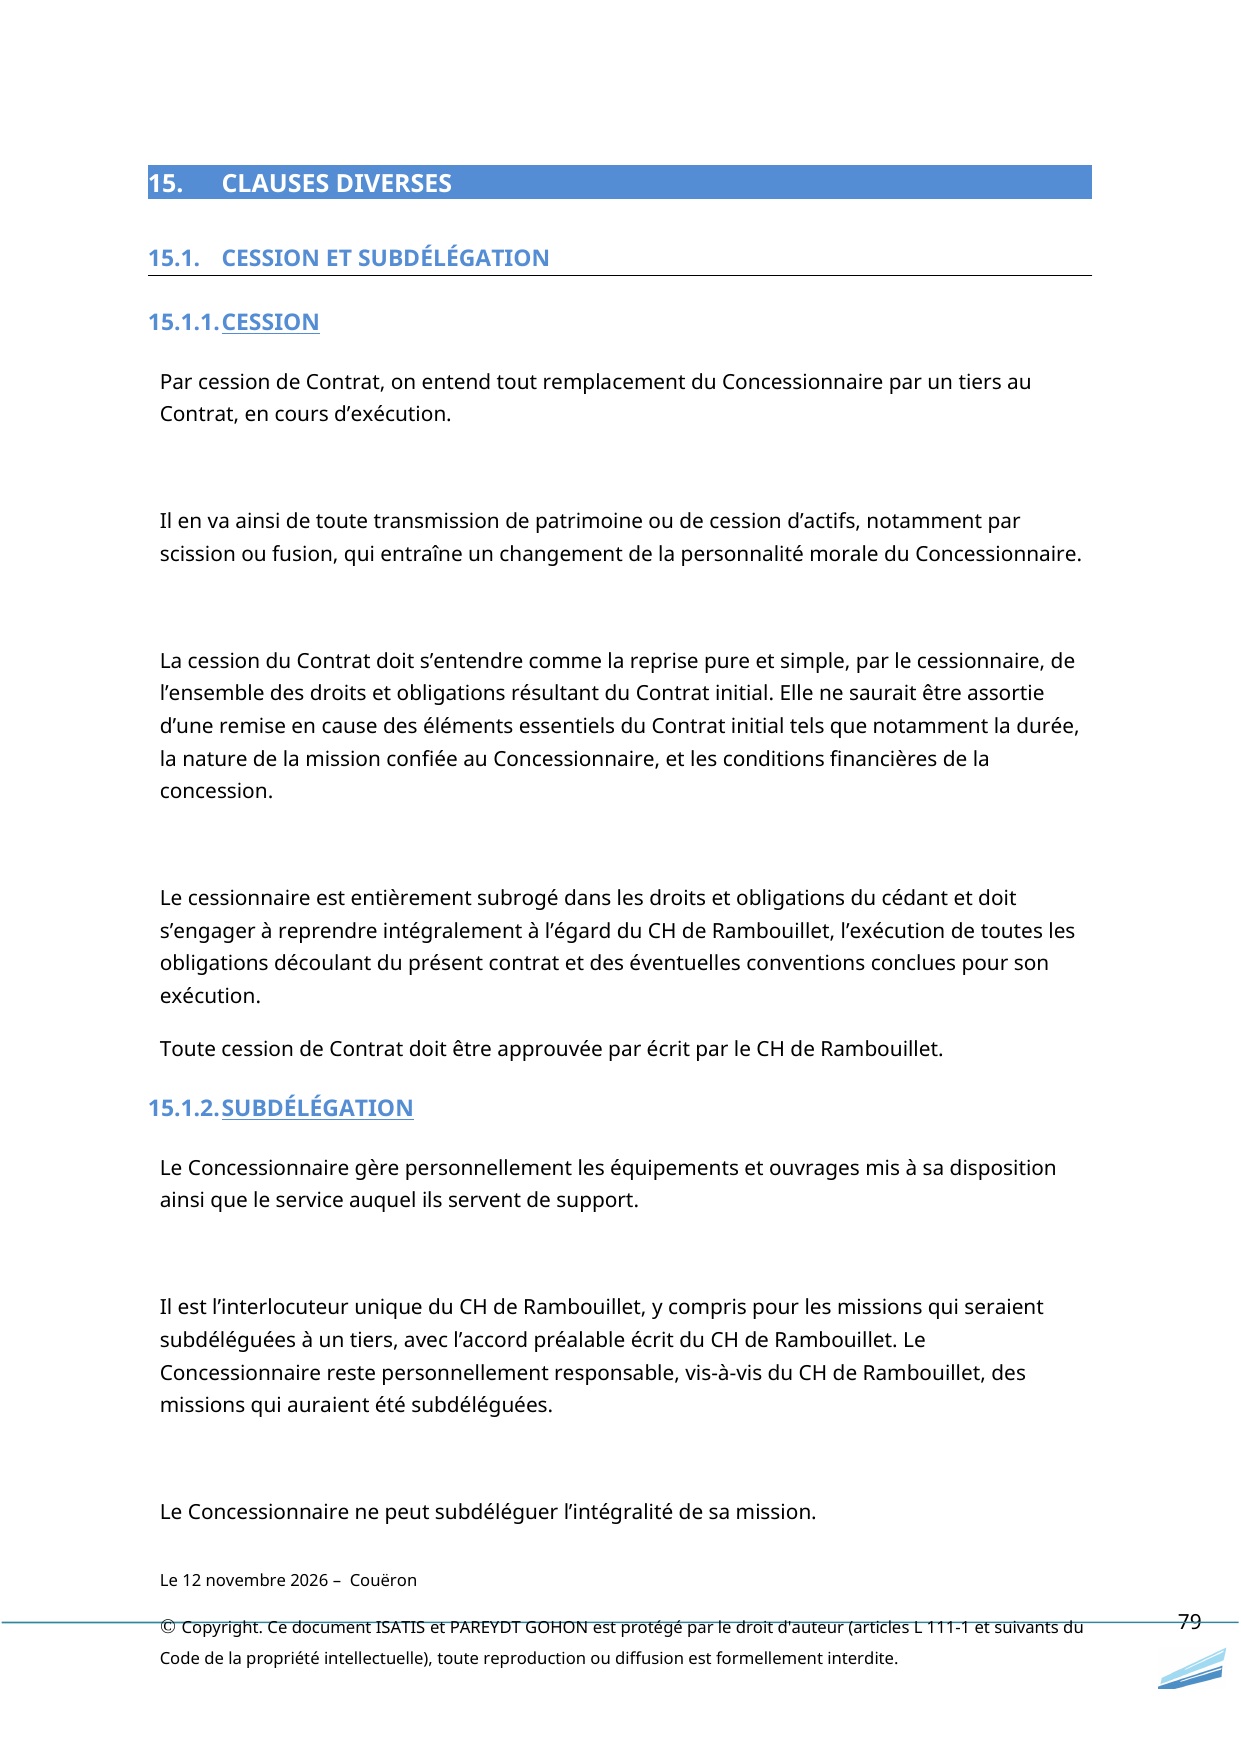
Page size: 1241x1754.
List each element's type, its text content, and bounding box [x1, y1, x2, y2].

subtitle Cession [148, 306, 1092, 337]
text Le cessionnaire est entièrement subrogé dans les droits et obligations du cédant et doit s’engager à reprendre intégralement à l’égard du CH de Rambouillet, l’exécution de toutes les obligations découlant du présent contrat et des éventuelles conventions conclues pour son exécution. [159, 883, 1092, 1009]
text Il en va ainsi de toute transmission de patrimoine ou de cession d’actifs, notamment par scission ou fusion, qui entraîne un changement de la personnalité morale du Concessionnaire. [159, 506, 1092, 567]
text La cession du Contrat doit s’entendre comme la reprise pure et simple, par le cessionnaire, de l’ensemble des droits et obligations résultant du Contrat initial. Elle ne saurait être assortie d’une remise en cause des éléments essentiels du Contrat initial tels que notamment la durée, la nature de la mission confiée au Concessionnaire, et les conditions financières de la concession. [159, 646, 1092, 805]
text Toute cession de Contrat doit être approuvée par écrit par le CH de Rambouillet. [159, 1034, 1092, 1063]
subtitle Subdélégation [148, 1092, 1092, 1123]
text Le Concessionnaire ne peut subdéléguer l’intégralité de sa mission. [159, 1497, 1092, 1526]
text Par cession de Contrat, on entend tout remplacement du Concessionnaire par un tiers au Contrat, en cours d’exécution. [159, 367, 1092, 428]
text Le Concessionnaire gère personnellement les équipements et ouvrages mis à sa disposition ainsi que le service auquel ils servent de support. [159, 1153, 1092, 1214]
picture [1157, 1647, 1227, 1689]
text Il est l’interlocuteur unique du CH de Rambouillet, y compris pour les missions qui seraient subdéléguées à un tiers, avec l’accord préalable écrit du CH de Rambouillet. Le Concessionnaire reste personnellement responsable, vis-à-vis du CH de Rambouillet, des missions qui auraient été subdéléguées. [159, 1292, 1092, 1419]
subtitle CLAUSES DIVERSES [148, 165, 1092, 199]
subtitle Cession et subdélégation [148, 242, 1092, 275]
